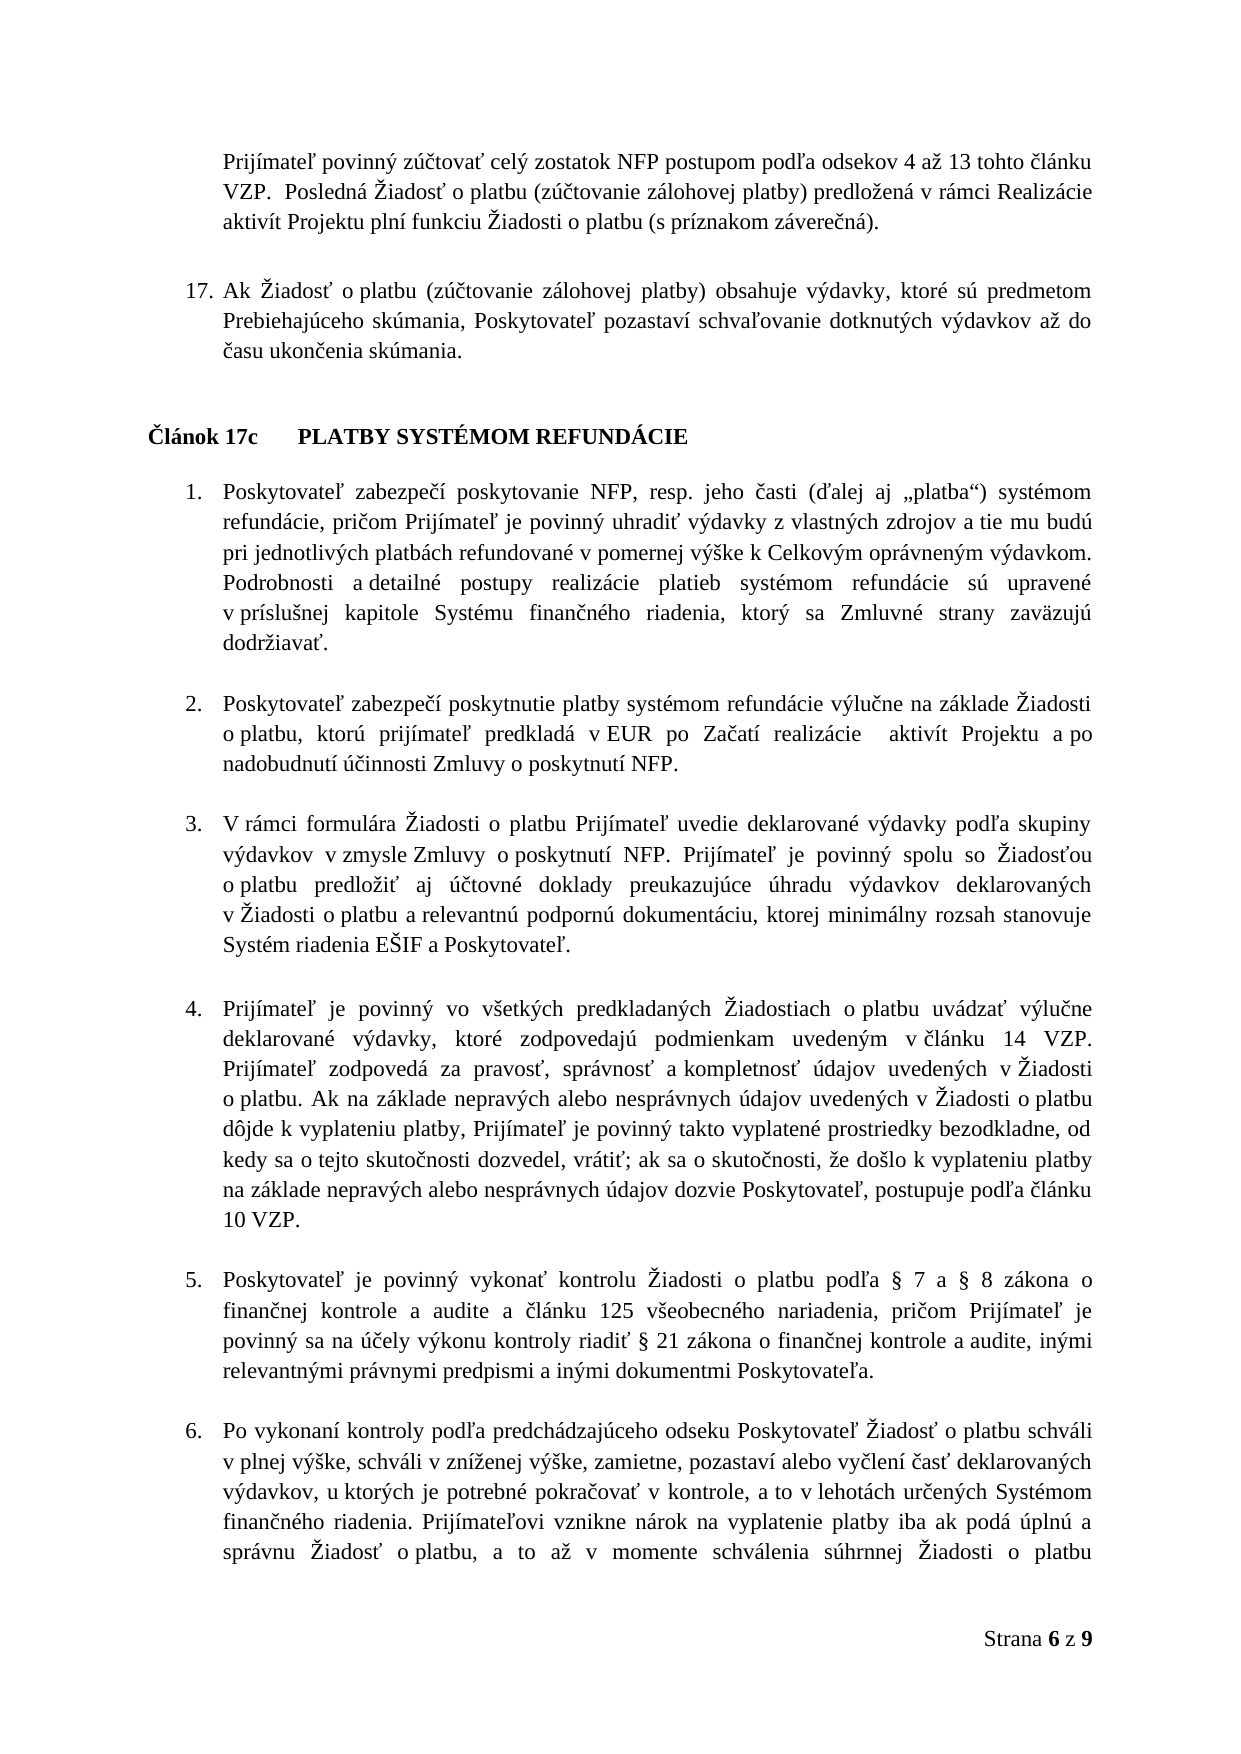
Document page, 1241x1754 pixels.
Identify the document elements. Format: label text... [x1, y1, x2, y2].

list Poskytovateľ zabezpečí poskytnutie platby systémom refundácie výlučne na základe Žiadosti o platbu, ktorú prijímateľ predkladá v EUR po Začatí realizácie aktivít Projektu a po nadobudnutí účinnosti Zmluvy o poskytnutí NFP. [185, 690, 1092, 776]
list Poskytovateľ zabezpečí poskytovanie NFP, resp. jeho časti (ďalej aj „platba“) systémom refundácie, pričom Prijímateľ je povinný uhradiť výdavky z vlastných zdrojov a tie mu budú pri jednotlivých platbách refundované v pomernej výške k Celkovým oprávneným výdavkom. Podrobnosti a detailné postupy realizácie platieb systémom refundácie sú upravené v príslušnej kapitole Systému finančného riadenia, ktorý sa Zmluvné strany zaväzujú dodržiavať. [185, 478, 1092, 656]
list V rámci formulára Žiadosti o platbu Prijímateľ uvedie deklarované výdavky podľa skupiny výdavkov v zmysle Zmluvy o poskytnutí NFP. Prijímateľ je povinný spolu so Žiadosťou o platbu predložiť aj účtovné doklady preukazujúce úhradu výdavkov deklarovaných v Žiadosti o platbu a relevantnú podpornú dokumentáciu, ktorej minimálny rozsah stanovuje Systém riadenia EŠIF a Poskytovateľ. [185, 811, 1092, 958]
text Článok 17c PLATBY SYSTÉMOM REFUNDÁCIE [148, 423, 1092, 449]
list Ak Žiadosť o platbu (zúčtovanie zálohovej platby) obsahuje výdavky, ktoré sú predmetom Prebiehajúceho skúmania, Poskytovateľ pozastaví schvaľovanie dotknutých výdavkov až do času ukončenia skúmania. [185, 277, 1092, 364]
list Prijímateľ je povinný vo všetkých predkladaných Žiadostiach o platbu uvádzať výlučne deklarované výdavky, ktoré zodpovedajú podmienkam uvedeným v článku 14 VZP. Prijímateľ zodpovedá za pravosť, správnosť a kompletnosť údajov uvedených v Žiadosti o platbu. Ak na základe nepravých alebo nesprávnych údajov uvedených v Žiadosti o platbu dôjde k vyplateniu platby, Prijímateľ je povinný takto vyplatené prostriedky bezodkladne, od kedy sa o tejto skutočnosti dozvedel, vrátiť; ak sa o skutočnosti, že došlo k vyplateniu platby na základe nepravých alebo nesprávnych údajov dozvie Poskytovateľ, postupuje podľa článku 10 VZP. [185, 994, 1092, 1232]
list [185, 148, 1092, 234]
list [185, 1417, 1092, 1565]
list Poskytovateľ je povinný vykonať kontrolu Žiadosti o platbu podľa § 7 a § 8 zákona o finančnej kontrole a audite a článku 125 všeobecného nariadenia, pričom Prijímateľ je povinný sa na účely výkonu kontroly riadiť § 21 zákona o finančnej kontrole a audite, inými relevantnými právnymi predpismi a inými dokumentmi Poskytovateľa. [185, 1266, 1092, 1383]
